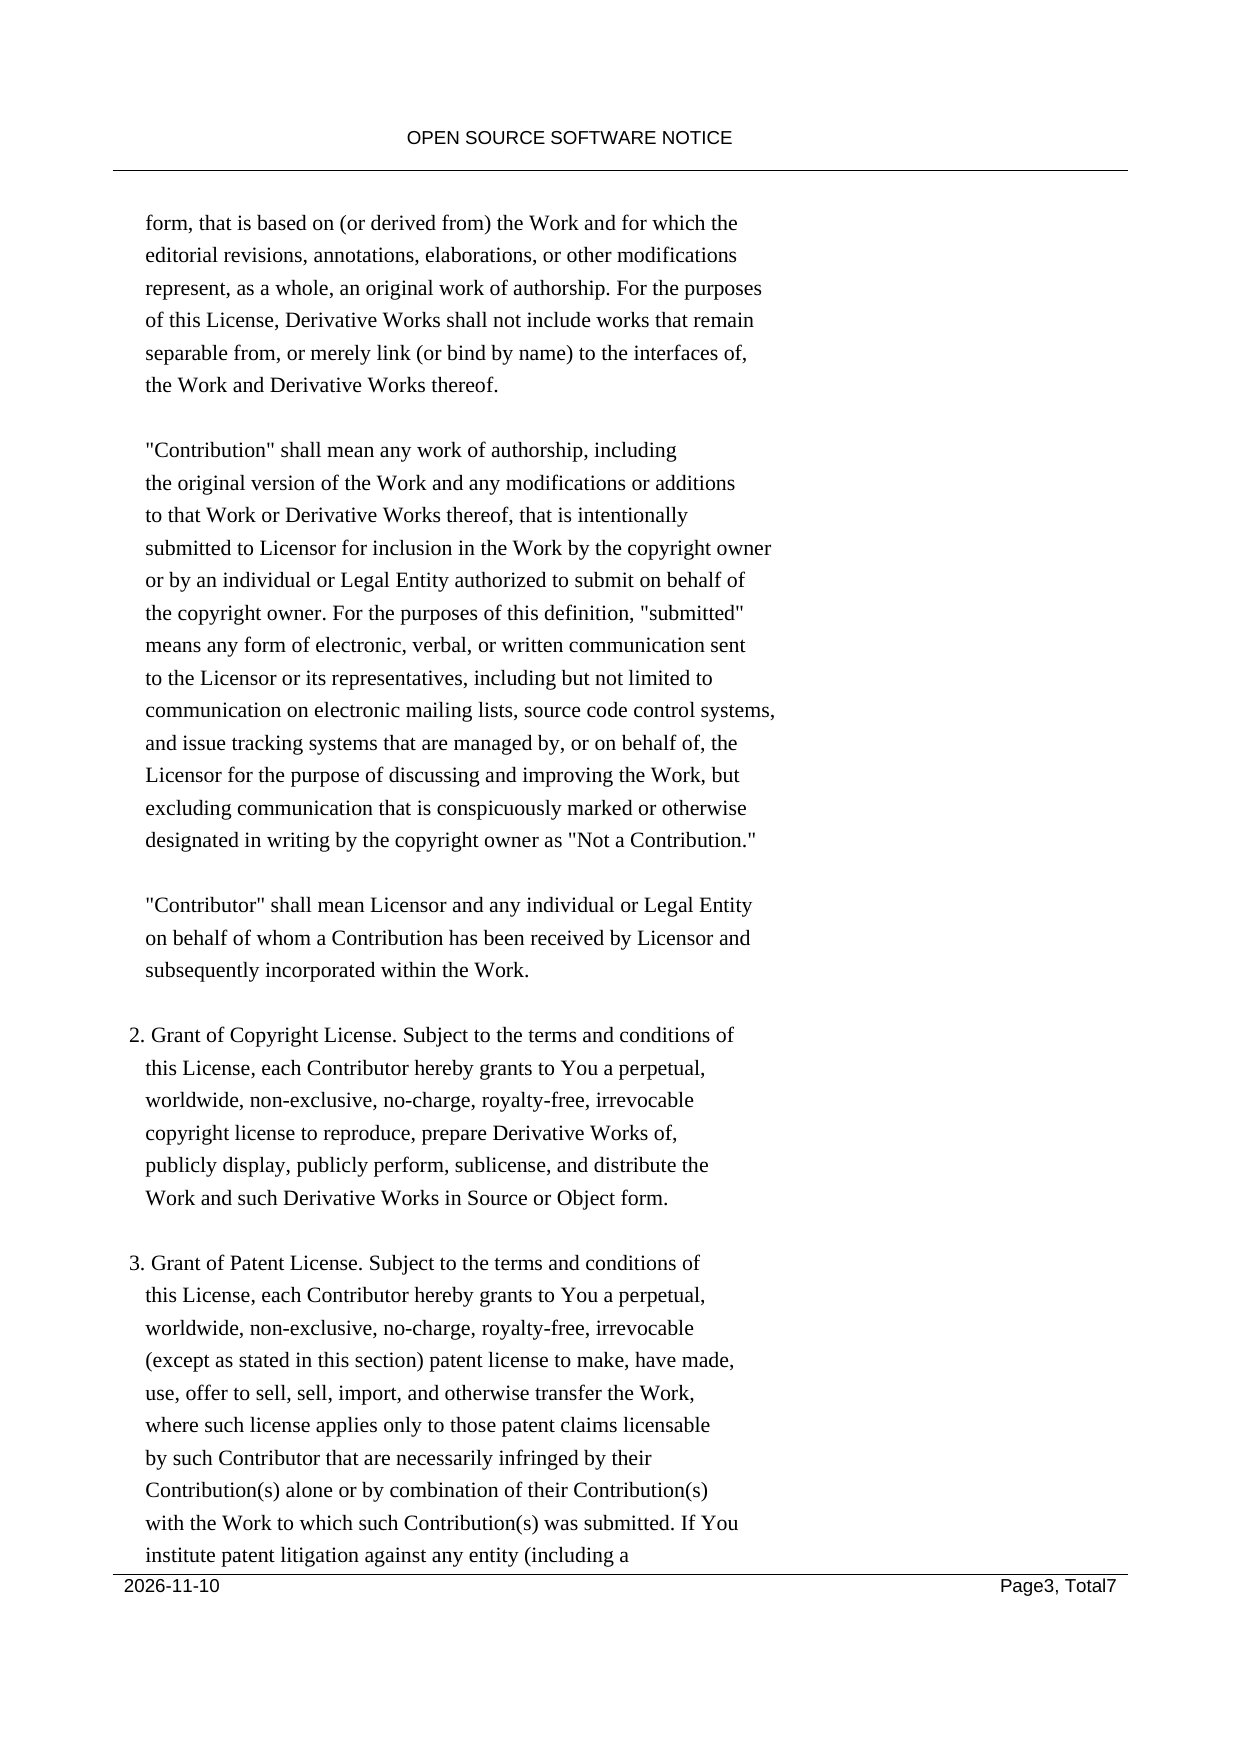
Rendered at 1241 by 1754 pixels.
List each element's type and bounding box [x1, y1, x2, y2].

text [112, 206, 1128, 1571]
